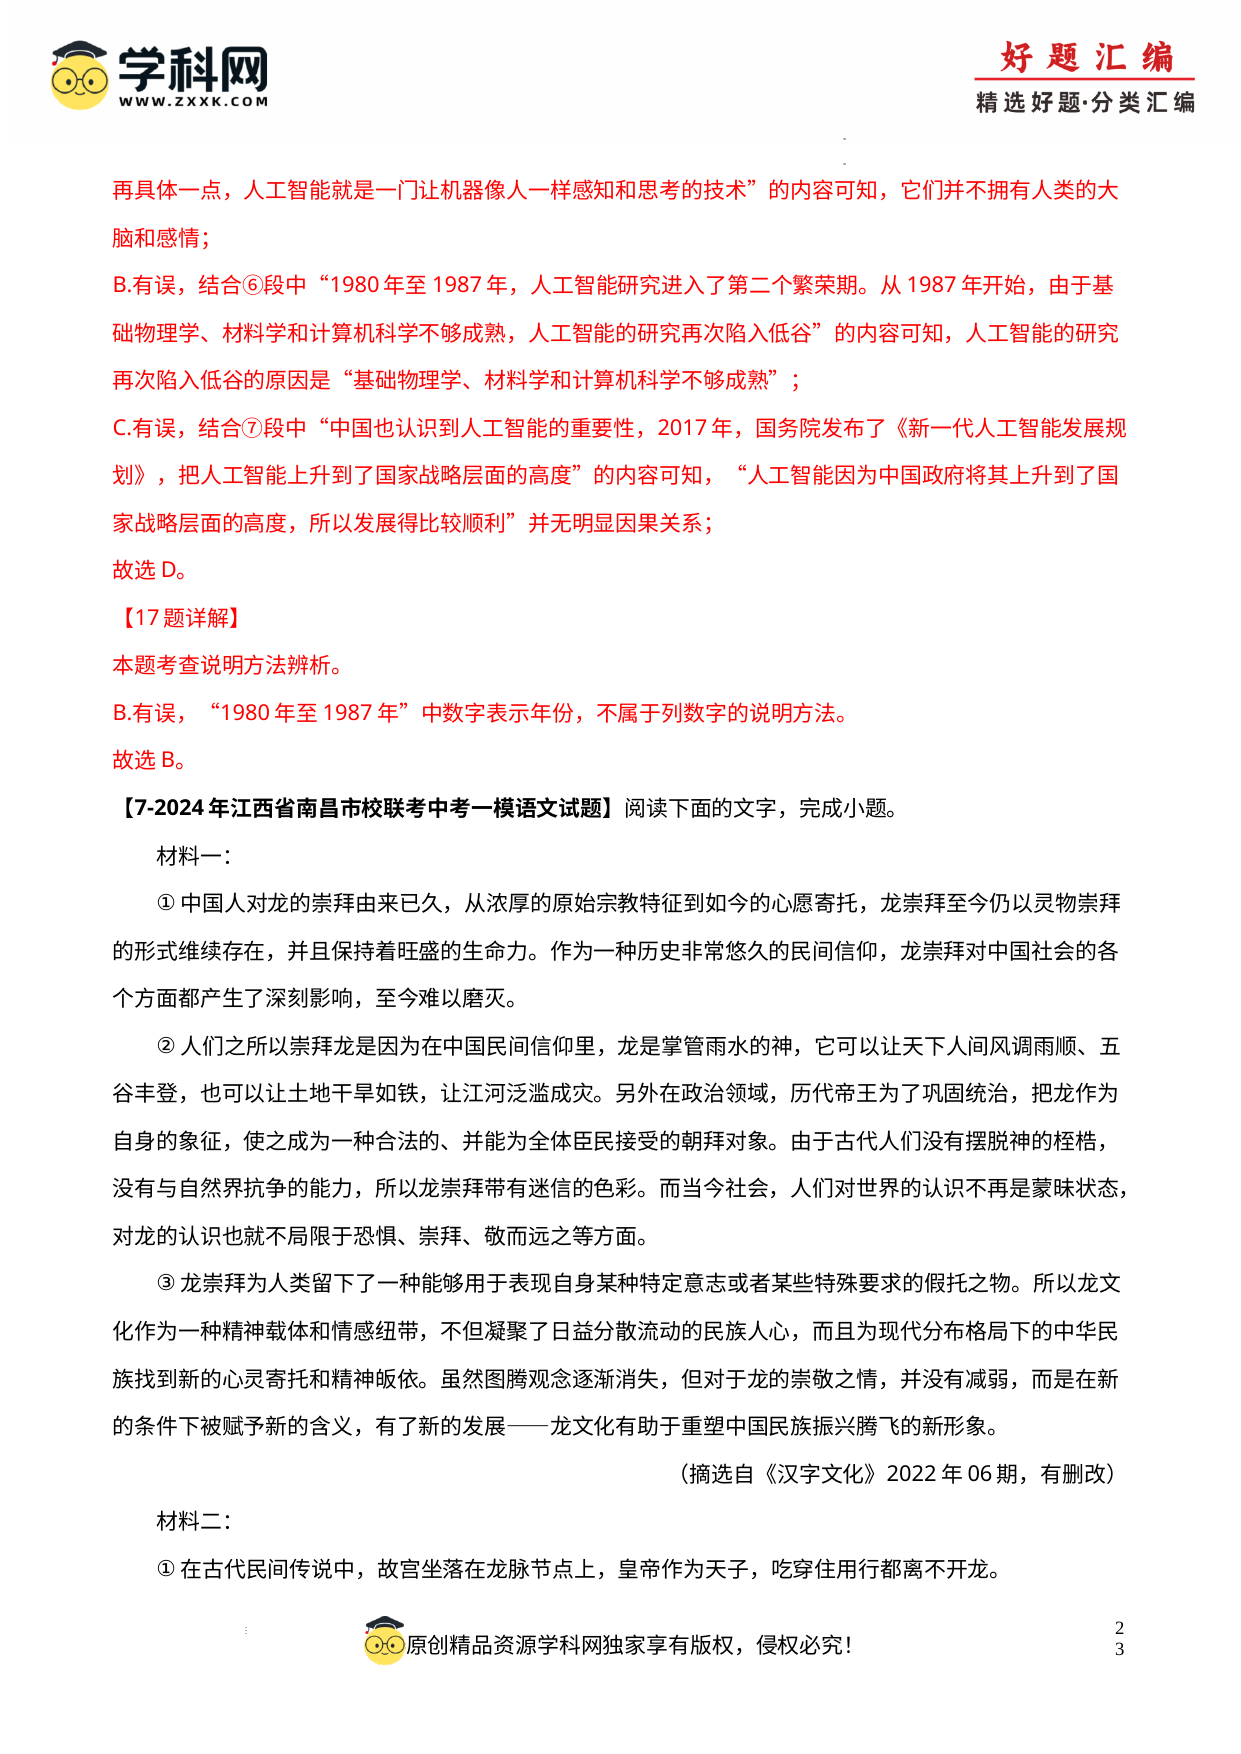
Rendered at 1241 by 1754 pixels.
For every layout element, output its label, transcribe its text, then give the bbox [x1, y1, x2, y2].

picture [12, 0, 1241, 145]
text C.有误，结合⑦段中“中国也认识到人工智能的重要性，2017年，国务院发布了《新一代人工智能发展规划》，把人工智能上升到了国家战略层面的高度”的内容可知，“人工智能因为中国政府将其上升到了国家战略层面的高度，所以发展得比较顺利”并无明显因果关系； [112, 411, 1128, 537]
text 【17题详解】 [112, 601, 1128, 633]
picture [364, 1616, 406, 1665]
text 故选B。 [112, 743, 1128, 775]
text ①中国人对龙的崇拜由来已久，从浓厚的原始宗教特征到如今的心愿寄托，龙崇拜至今仍以灵物崇拜的形式维续存在，并且保持着旺盛的生命力。作为一种历史非常悠久的民间信仰，龙崇拜对中国社会的各个方面都产生了深刻影响，至今难以磨灭。 [112, 886, 1128, 1013]
text B.有误，“1980年至1987年”中数字表示年份，不属于列数字的说明方法。 [112, 696, 1128, 728]
text 材料一： [112, 839, 1128, 870]
text A.有误，结合④段中“什么是人工智能呢？顾名思义，它是由人类创造出来的智能，而非自然界产生的。再具体一点，人工智能就是一门让机器像人一样感知和思考的技术”的内容可知，它们并不拥有人类的大脑和感情； [112, 173, 1128, 252]
text ②人们之所以崇拜龙是因为在中国民间信仰里，龙是掌管雨水的神，它可以让天下人间风调雨顺、五谷丰登，也可以让土地干旱如铁，让江河泛滥成灾。另外在政治领域，历代帝王为了巩固统治，把龙作为自身的象征，使之成为一种合法的、并能为全体臣民接受的朝拜对象。由于古代人们没有摆脱神的桎梏，没有与自然界抗争的能力，所以龙崇拜带有迷信的色彩。而当今社会，人们对世界的认识不再是蒙昧状态，对龙的认识也就不局限于恐惧、崇拜、敬而远之等方面。 [112, 1029, 1128, 1251]
text 本题考查说明方法辨析。 [112, 648, 1128, 680]
text （摘选自《汉字文化》2022年06期，有删改） [112, 1457, 1128, 1488]
text B.有误，结合⑥段中“1980年至1987年，人工智能研究进入了第二个繁荣期。从1987年开始，由于基础物理学、材料学和计算机科学不够成熟，人工智能的研究再次陷入低谷”的内容可知，人工智能的研究再次陷入低谷的原因是“基础物理学、材料学和计算机科学不够成熟”； [112, 268, 1128, 395]
text 【7-2024年江西省南昌市校联考中考一模语文试题】阅读下面的文字，完成小题。 [112, 791, 1128, 823]
text 故选D。 [112, 553, 1128, 585]
text ①在古代民间传说中，故宫坐落在龙脉节点上，皇帝作为天子，吃穿住用行都离不开龙。 [112, 1552, 1128, 1583]
text 材料二： [112, 1504, 1128, 1536]
text ③龙崇拜为人类留下了一种能够用于表现自身某种特定意志或者某些特殊要求的假托之物。所以龙文化作为一种精神载体和情感纽带，不但凝聚了日益分散流动的民族人心，而且为现代分布格局下的中华民族找到新的心灵寄托和精神皈依。虽然图腾观念逐渐消失，但对于龙的崇敬之情，并没有减弱，而是在新的条件下被赋予新的含义，有了新的发展——龙文化有助于重塑中国民族振兴腾飞的新形象。 [112, 1266, 1128, 1441]
